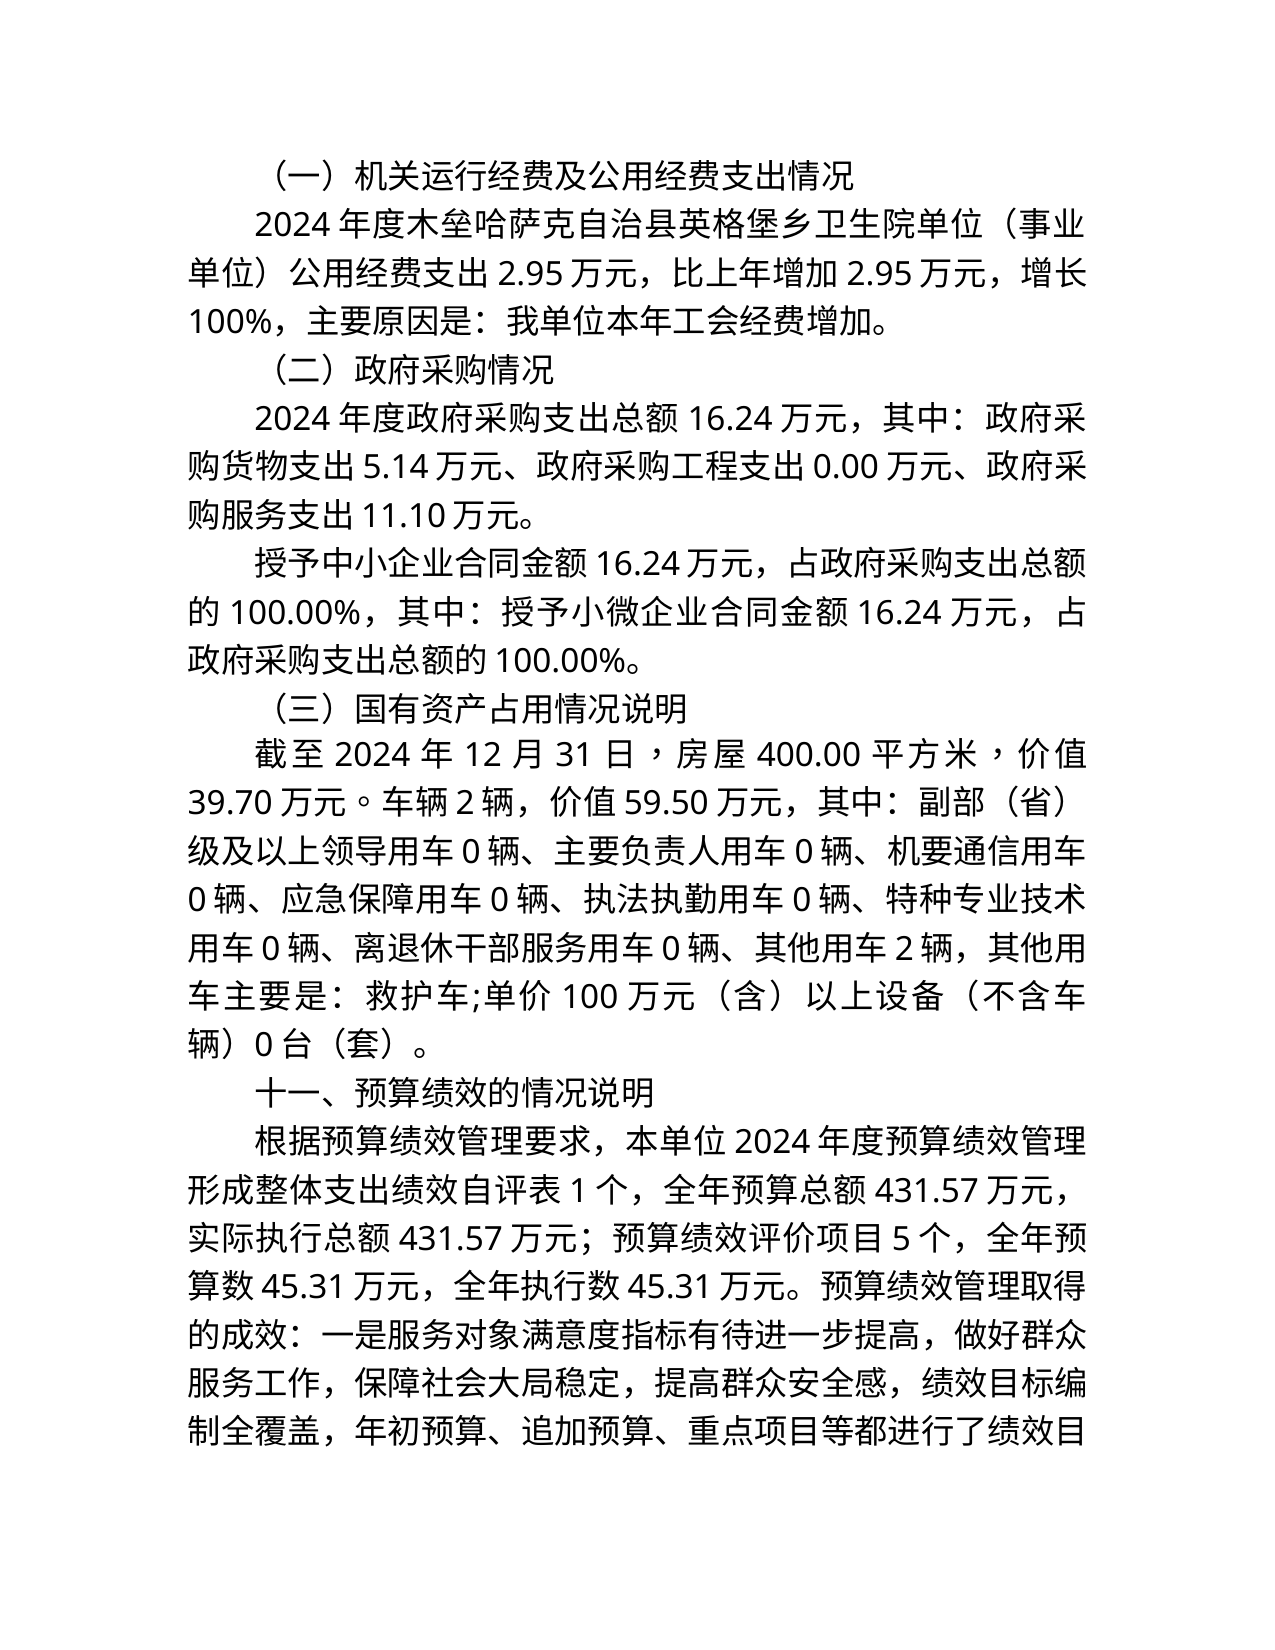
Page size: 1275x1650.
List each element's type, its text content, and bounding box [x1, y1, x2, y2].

text （一）机关运行经费及公用经费支出情况 [187, 150, 1087, 198]
text （三）国有资产占用情况说明 [187, 682, 1087, 731]
text 2024年度政府采购支出总额16.24万元，其中：政府采购货物支出5.14万元、政府采购工程支出0.00万元、政府采购服务支出11.10万元。 [187, 392, 1087, 537]
text 截至2024年12月31日，房屋400.00平方米，价值39.70万元。车辆2辆，价值59.50万元，其中：副部（省）级及以上领导用车0辆、主要负责人用车0辆、机要通信用车0辆、应急保障用车0辆、执法执勤用车0辆、特种专业技术用车0辆、离退休干部服务用车0辆、其他用车2辆，其他用车主要是：救护车;单价100万元（含）以上设备（不含车辆）0台（套）。 [187, 731, 1087, 1067]
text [187, 1115, 1087, 1453]
text （二）政府采购情况 [187, 343, 1087, 392]
text 2024年度木垒哈萨克自治县英格堡乡卫生院单位（事业单位）公用经费支出2.95万元，比上年增加2.95万元，增长100%，主要原因是：我单位本年工会经费增加。 [187, 198, 1087, 343]
text 授予中小企业合同金额16.24万元，占政府采购支出总额的100.00%，其中：授予小微企业合同金额16.24万元，占政府采购支出总额的100.00%。 [187, 537, 1087, 682]
text 十一、预算绩效的情况说明 [187, 1067, 1087, 1115]
